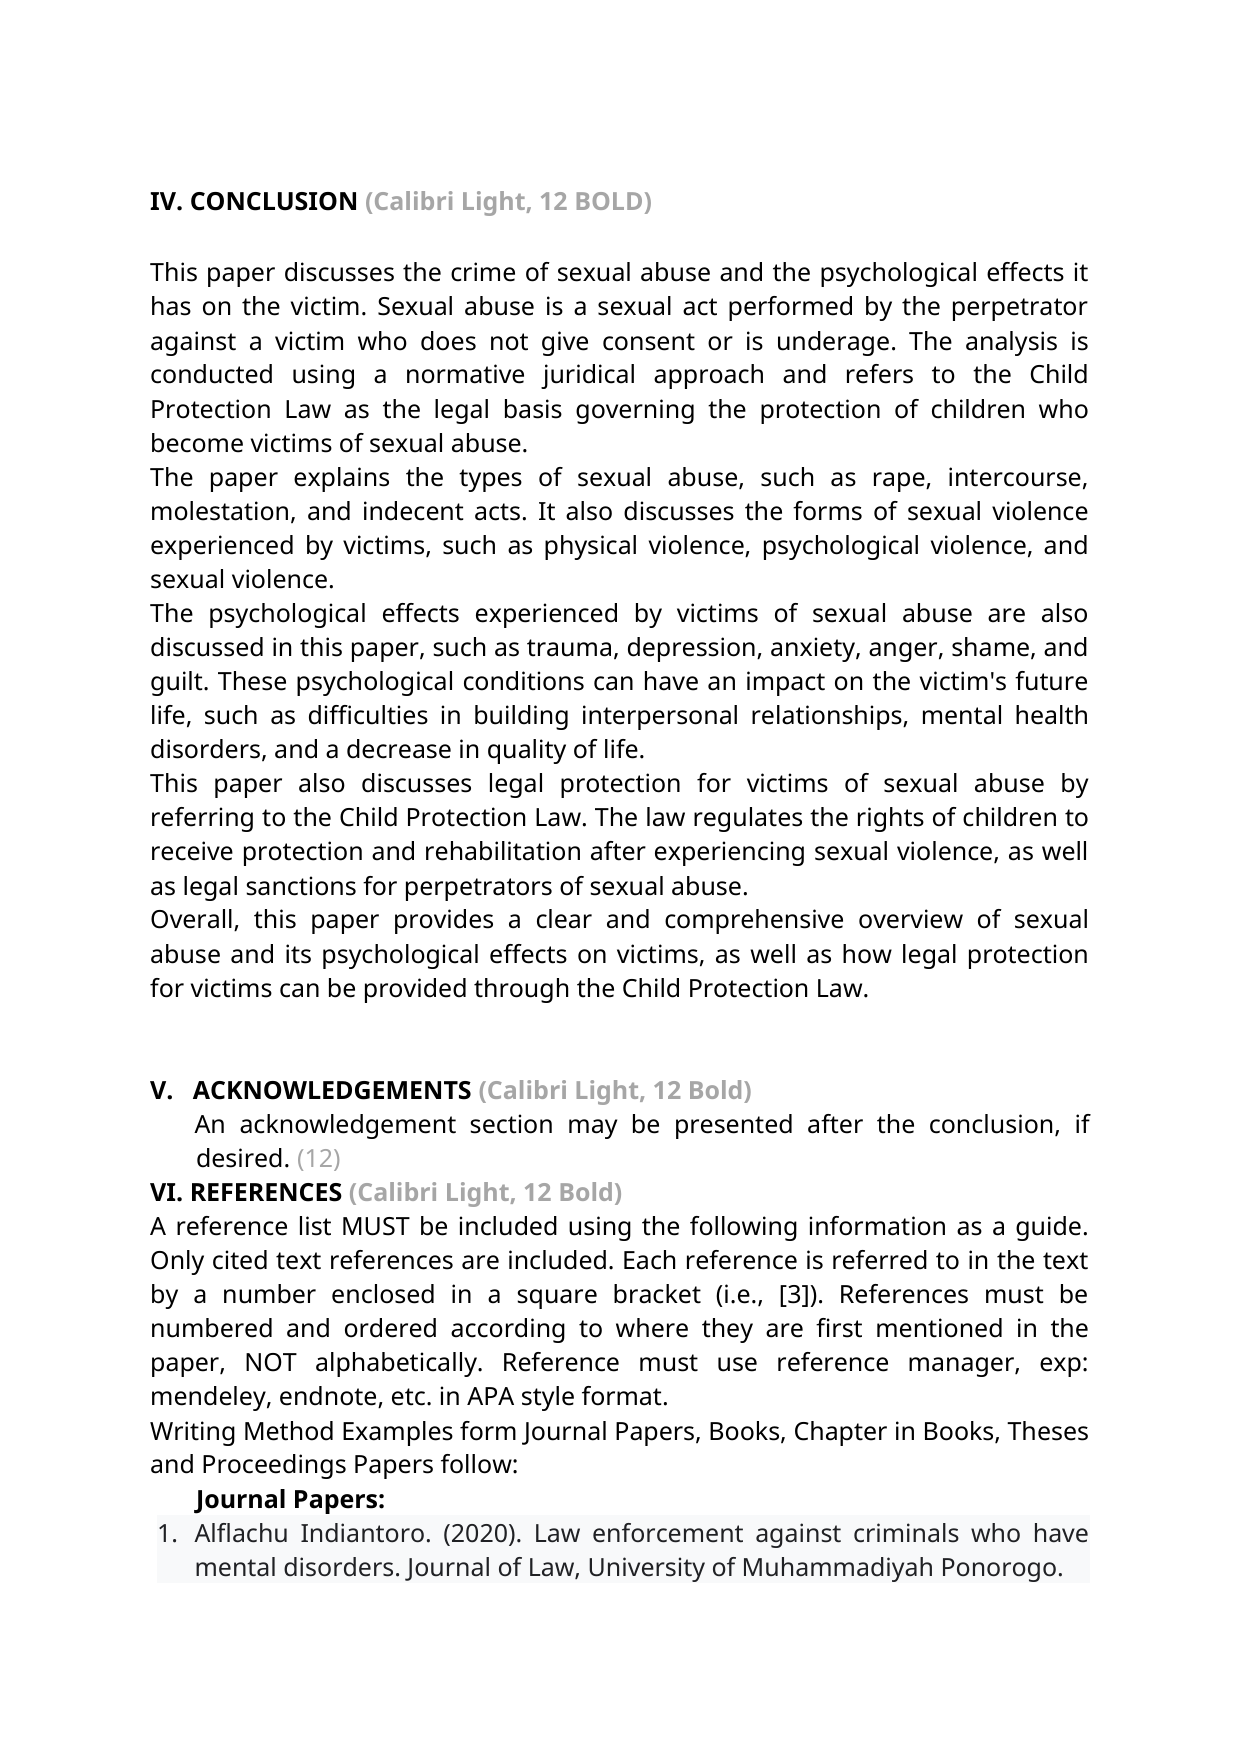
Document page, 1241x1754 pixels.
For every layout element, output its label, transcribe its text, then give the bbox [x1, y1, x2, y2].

text VI. REFERENCES (Calibri Light, 12 Bold) [150, 1175, 1090, 1209]
text The paper explains the types of sexual abuse, such as rape, intercourse, molestation, and indecent acts. It also discusses the forms of sexual violence experienced by victims, such as physical violence, psychological violence, and sexual violence. [150, 459, 1090, 596]
list Alflachu Indiantoro. (2020). Law enforcement against criminals who have mental disorders. Journal of Law, University of Muhammadiyah Ponorogo. [157, 1515, 1090, 1583]
text Journal Papers: [196, 1481, 1090, 1515]
text IV. CONCLUSION (Calibri Light, 12 BOLD) [150, 184, 1090, 218]
text Writing Method Examples form Journal Papers, Books, Chapter in Books, Theses and Proceedings Papers follow: [150, 1413, 1090, 1481]
text The psychological effects experienced by victims of sexual abuse are also discussed in this paper, such as trauma, depression, anxiety, anger, shame, and guilt. These psychological conditions can have an impact on the victim's future life, such as difficulties in building interpersonal relationships, mental health disorders, and a decrease in quality of life. [150, 596, 1090, 766]
text A reference list MUST be included using the following information as a guide. Only cited text references are included. Each reference is referred to in the text by a number enclosed in a square bracket (i.e., [3]). References must be numbered and ordered according to where they are first mentioned in the paper, NOT alphabetically. Reference must use reference manager, exp: mendeley, endnote, etc. in APA style format. [150, 1209, 1090, 1413]
text Overall, this paper provides a clear and comprehensive overview of sexual abuse and its psychological effects on victims, as well as how legal protection for victims can be provided through the Child Protection Law. [150, 902, 1090, 1004]
text This paper also discusses legal protection for victims of sexual abuse by referring to the Child Protection Law. The law regulates the rights of children to receive protection and rehabilitation after experiencing sexual violence, as well as legal sanctions for perpetrators of sexual abuse. [150, 766, 1090, 902]
text An acknowledgement section may be presented after the conclusion, if desired. (12) [194, 1107, 1090, 1175]
text This paper discusses the crime of sexual abuse and the psychological effects it has on the victim. Sexual abuse is a sexual act performed by the perpetrator against a victim who does not give consent or is underage. The analysis is conducted using a normative juridical approach and refers to the Child Protection Law as the legal basis governing the protection of children who become victims of sexual abuse. [150, 255, 1090, 459]
text V. ACKNOWLEDGEMENTS (Calibri Light, 12 Bold) [150, 1072, 1090, 1107]
